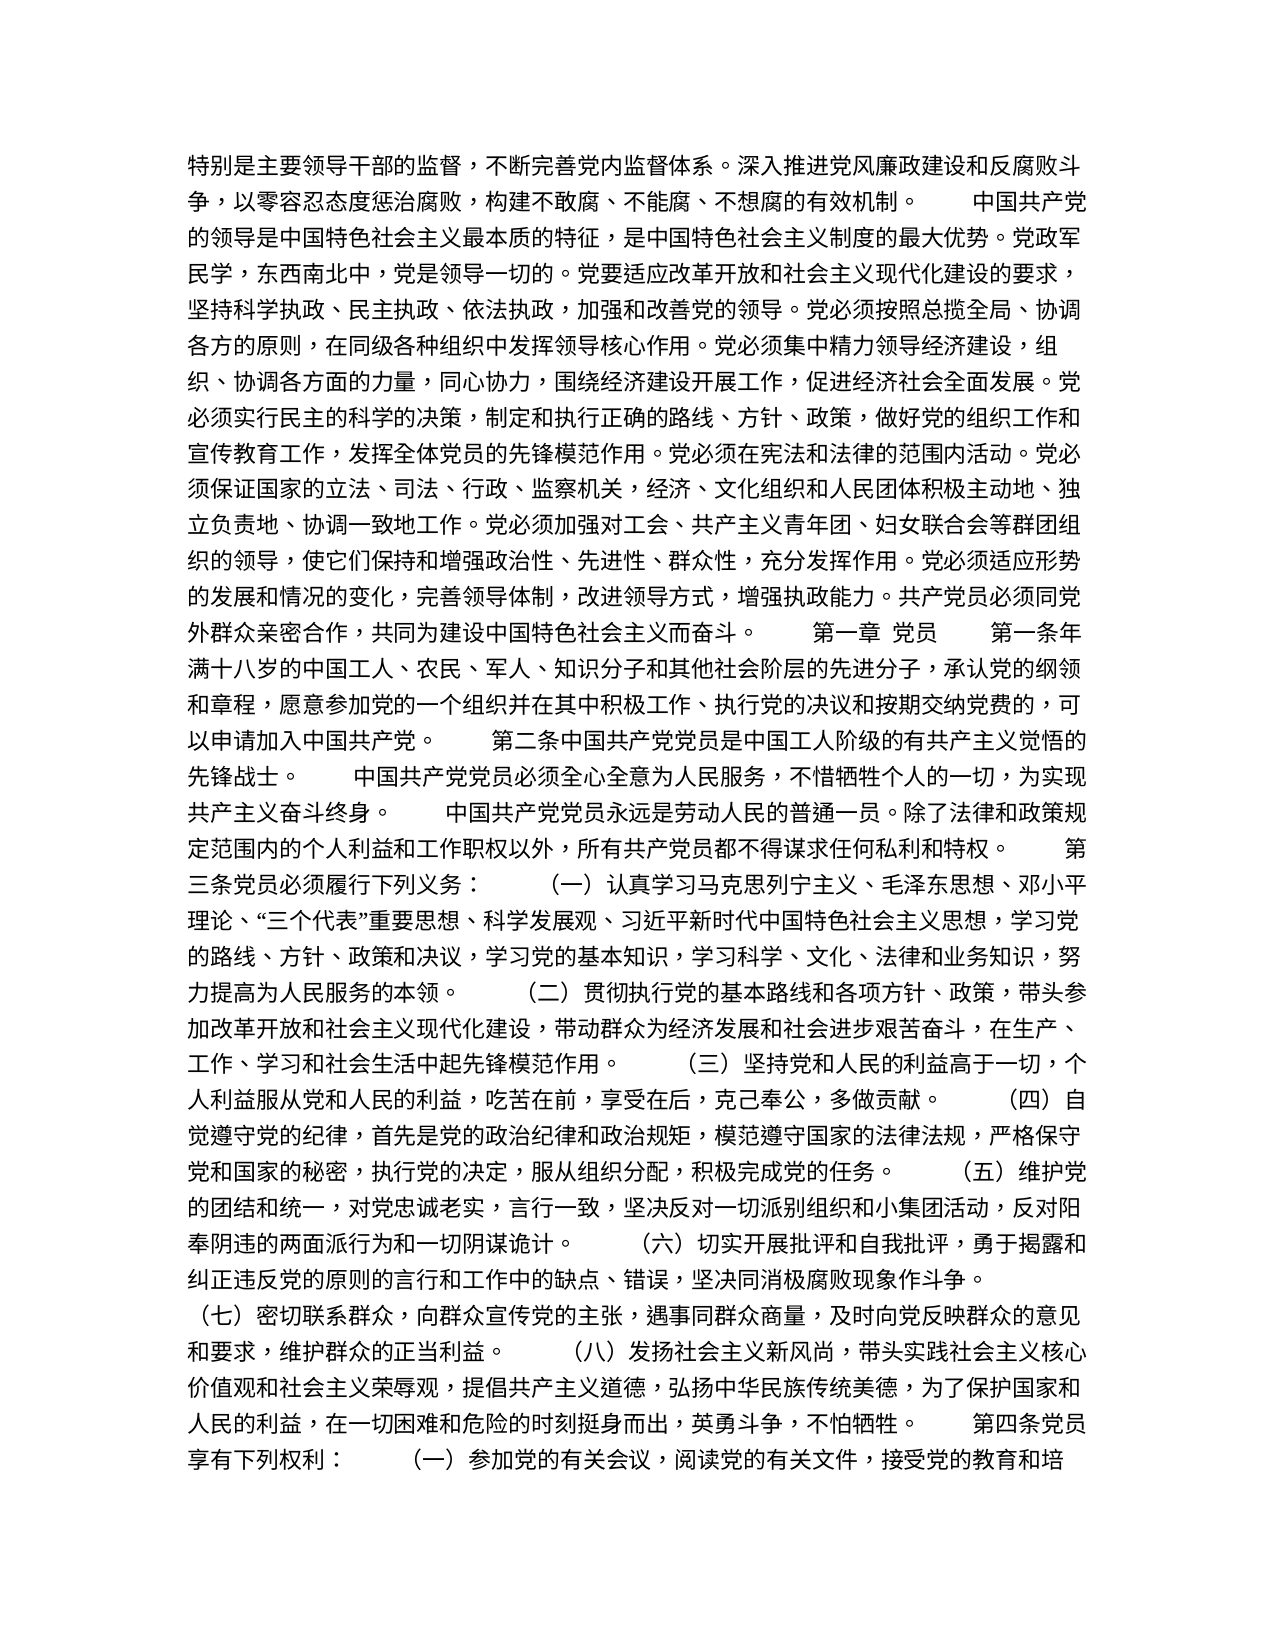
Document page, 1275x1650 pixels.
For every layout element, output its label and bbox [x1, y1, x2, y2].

text [187, 150, 1087, 1475]
